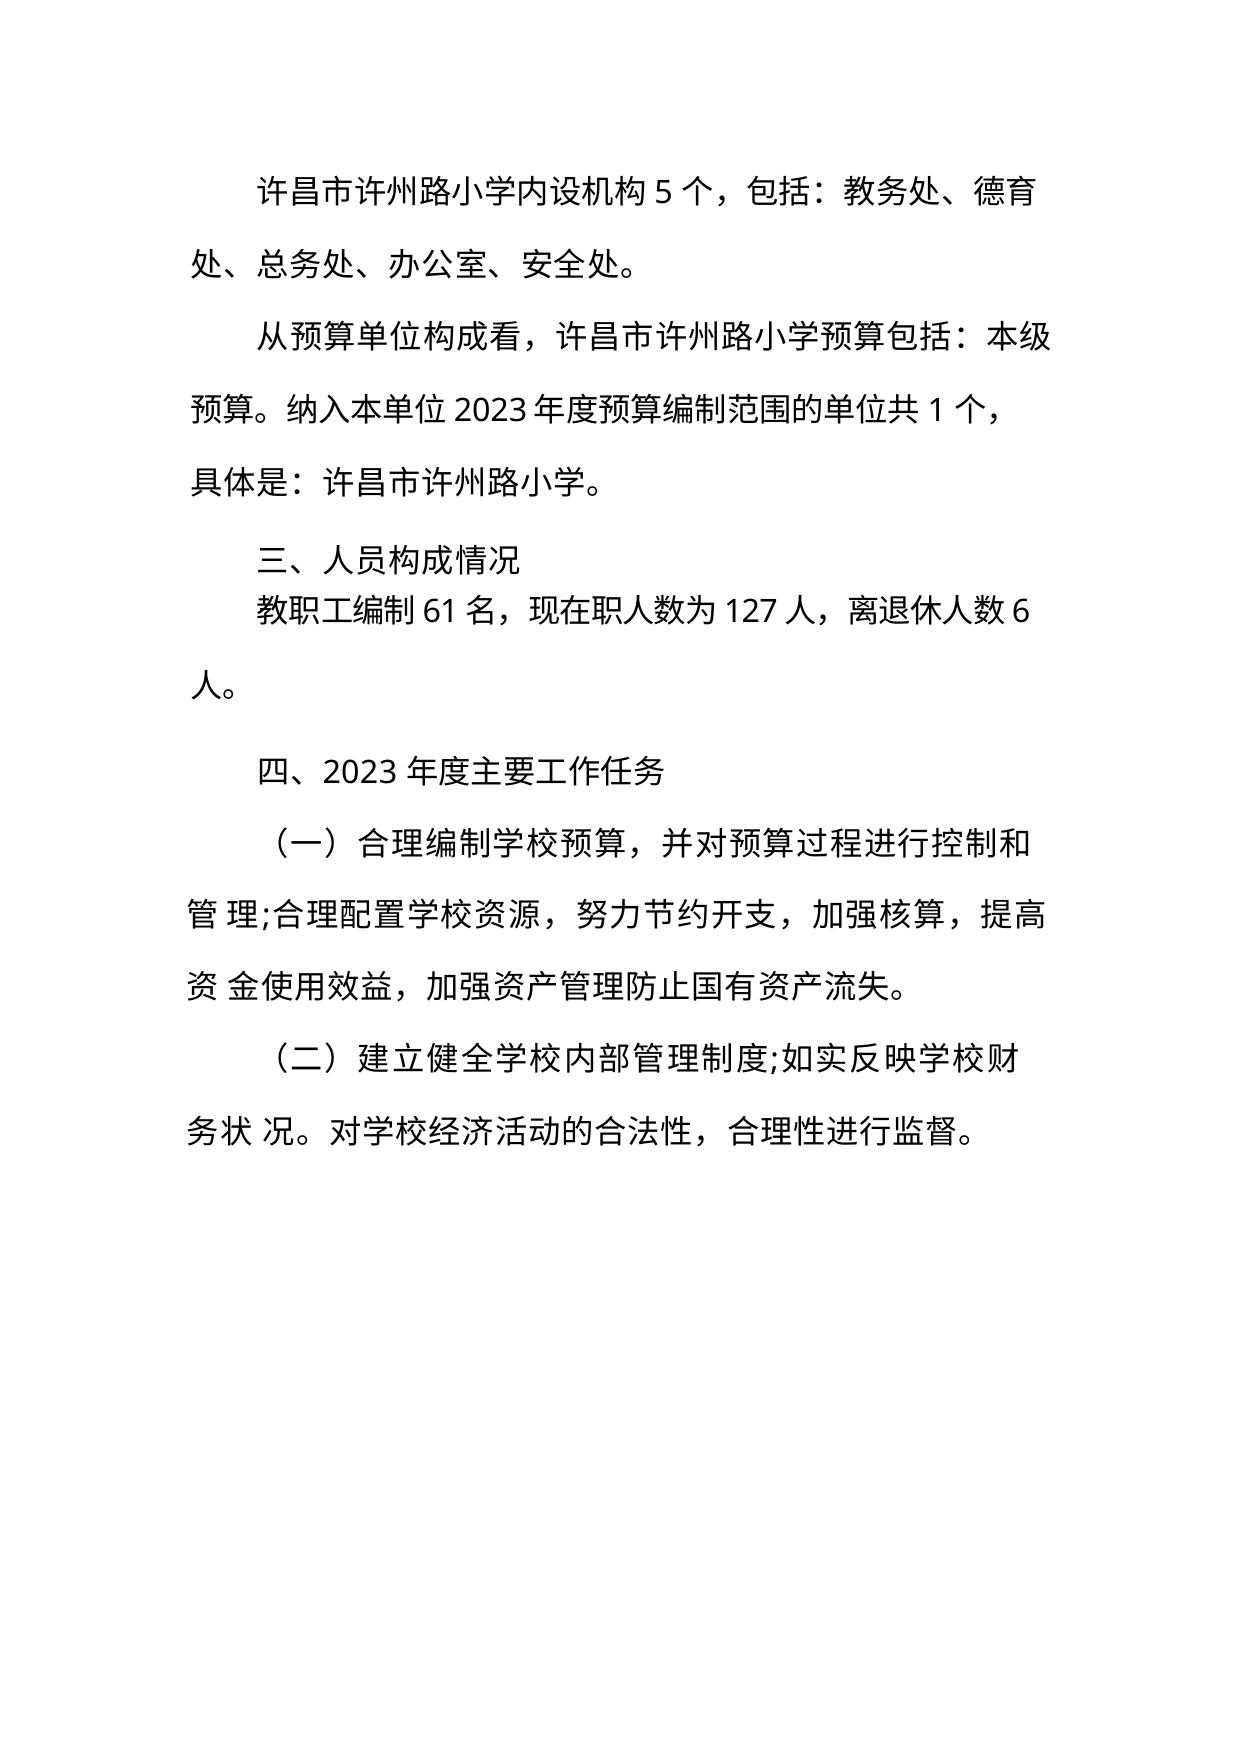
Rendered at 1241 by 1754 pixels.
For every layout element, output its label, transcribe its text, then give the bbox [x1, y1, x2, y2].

text 教职工编制 61名，现在职人数为 127人，离退休人数 6 人。 [190, 585, 1053, 707]
text 从预算单位构成看，许昌市许州路小学预算包括：本级 预算。纳入本单位 2023年度预算编制范围的单位共 1 个， 具体是：许昌市许州路小学。 [190, 311, 1053, 504]
text 许昌市许州路小学内设机构 5 个，包括：教务处、德育 处、总务处、办公室、安全处。 [190, 166, 1053, 285]
text 三、人员构成情况 [256, 534, 1054, 581]
text 四、2023 年度主要工作任务 [257, 748, 1054, 793]
text （一）合理编制学校预算，并对预算过程进行控制和管 理;合理配置学校资源，努力节约开支，加强核算，提高资 金使用效益，加强资产管理防止国有资产流失。 [186, 818, 1053, 1008]
text （二）建立健全学校内部管理制度;如实反映学校财务状 况。对学校经济活动的合法性，合理性进行监督。 [186, 1033, 1053, 1153]
